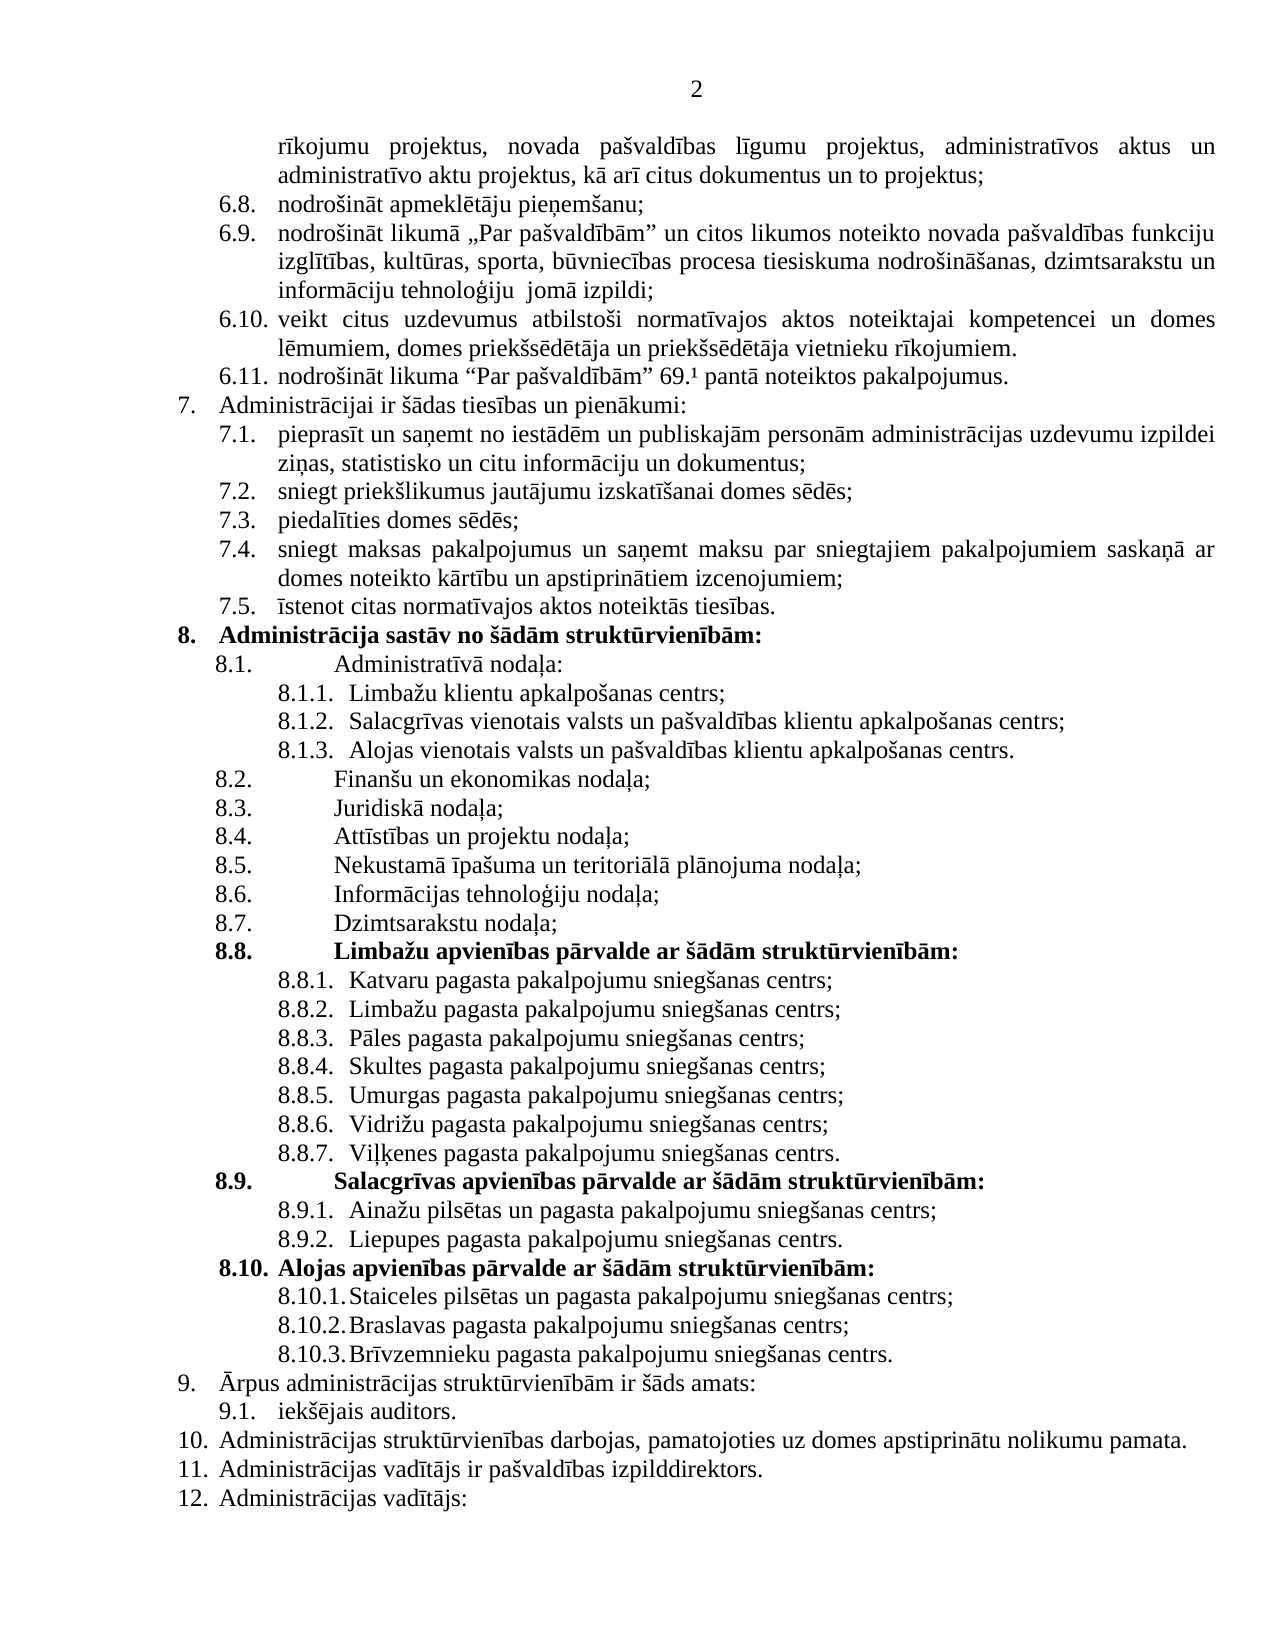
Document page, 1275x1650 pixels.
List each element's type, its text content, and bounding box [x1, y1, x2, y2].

list iekšējais auditors. [218, 1396, 1216, 1425]
list Vidrižu pagasta pakalpojumu sniegšanas centrs; [278, 1109, 1216, 1138]
list piedalīties domes sēdēs; [218, 505, 1216, 534]
list Brīvzemnieku pagasta pakalpojumu sniegšanas centrs. [278, 1339, 1216, 1368]
list Liepupes pagasta pakalpojumu sniegšanas centrs. [278, 1224, 1216, 1253]
list Administrācijas vadītājs: [177, 1483, 1216, 1511]
list Attīstības un projektu nodaļa; [215, 821, 1216, 850]
list Informācijas tehnoloģiju nodaļa; [215, 879, 1216, 908]
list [218, 131, 1216, 189]
list Limbažu apvienības pārvalde ar šādām struktūrvienībām: [215, 936, 1216, 965]
list Ainažu pilsētas un pagasta pakalpojumu sniegšanas centrs; [278, 1195, 1216, 1224]
list Administrācija sastāv no šādām struktūrvienībām: [177, 620, 1216, 649]
list Administrācijas struktūrvienības darbojas, pamatojoties uz domes apstiprinātu nolikumu pamata. [177, 1425, 1216, 1454]
list Katvaru pagasta pakalpojumu sniegšanas centrs; [278, 965, 1216, 994]
list sniegt priekšlikumus jautājumu izskatīšanai domes sēdēs; [218, 476, 1216, 505]
list Ārpus administrācijas struktūrvienībām ir šāds amats: [177, 1368, 1216, 1396]
list īstenot citas normatīvajos aktos noteiktās tiesības. [218, 591, 1216, 620]
list Braslavas pagasta pakalpojumu sniegšanas centrs; [278, 1310, 1216, 1339]
list Viļķenes pagasta pakalpojumu sniegšanas centrs. [278, 1138, 1216, 1166]
list Finanšu un ekonomikas nodaļa; [215, 764, 1216, 793]
list Nekustamā īpašuma un teritoriālā plānojuma nodaļa; [215, 850, 1216, 879]
list Dzimtsarakstu nodaļa; [215, 908, 1216, 936]
list Administratīvā nodaļa: [215, 649, 1216, 678]
list Administrācijas vadītājs ir pašvaldības izpilddirektors. [177, 1454, 1216, 1483]
list sniegt maksas pakalpojumus un saņemt maksu par sniegtajiem pakalpojumiem saskaņā ar domes noteikto kārtību un apstiprinātiem izcenojumiem; [218, 534, 1216, 591]
list Administrācijai ir šādas tiesības un pienākumi: [177, 390, 1216, 419]
list Juridiskā nodaļa; [215, 793, 1216, 821]
list Limbažu pagasta pakalpojumu sniegšanas centrs; [278, 994, 1216, 1023]
list Alojas apvienības pārvalde ar šādām struktūrvienībām: [218, 1253, 1216, 1281]
list Salacgrīvas vienotais valsts un pašvaldības klientu apkalpošanas centrs; [278, 706, 1216, 735]
list veikt citus uzdevumus atbilstoši normatīvajos aktos noteiktajai kompetencei un domes lēmumiem, domes priekšsēdētāja un priekšsēdētāja vietnieku rīkojumiem. [218, 304, 1216, 361]
list Skultes pagasta pakalpojumu sniegšanas centrs; [278, 1051, 1216, 1080]
list Salacgrīvas apvienības pārvalde ar šādām struktūrvienībām: [215, 1166, 1216, 1195]
list Limbažu klientu apkalpošanas centrs; [278, 678, 1216, 706]
list nodrošināt apmeklētāju pieņemšanu; [218, 189, 1216, 218]
list Alojas vienotais valsts un pašvaldības klientu apkalpošanas centrs. [278, 735, 1216, 764]
list nodrošināt likuma “Par pašvaldībām” 69.¹ pantā noteiktos pakalpojumus. [218, 361, 1216, 390]
list Umurgas pagasta pakalpojumu sniegšanas centrs; [278, 1080, 1216, 1109]
list Pāles pagasta pakalpojumu sniegšanas centrs; [278, 1023, 1216, 1051]
list Staiceles pilsētas un pagasta pakalpojumu sniegšanas centrs; [278, 1281, 1216, 1310]
list pieprasīt un saņemt no iestādēm un publiskajām personām administrācijas uzdevumu izpildei ziņas, statistisko un citu informāciju un dokumentus; [218, 419, 1216, 476]
list nodrošināt likumā „Par pašvaldībām” un citos likumos noteikto novada pašvaldības funkciju izglītības, kultūras, sporta, būvniecības procesa tiesiskuma nodrošināšanas, dzimtsarakstu un informāciju tehnoloģiju jomā izpildi; [218, 218, 1216, 304]
